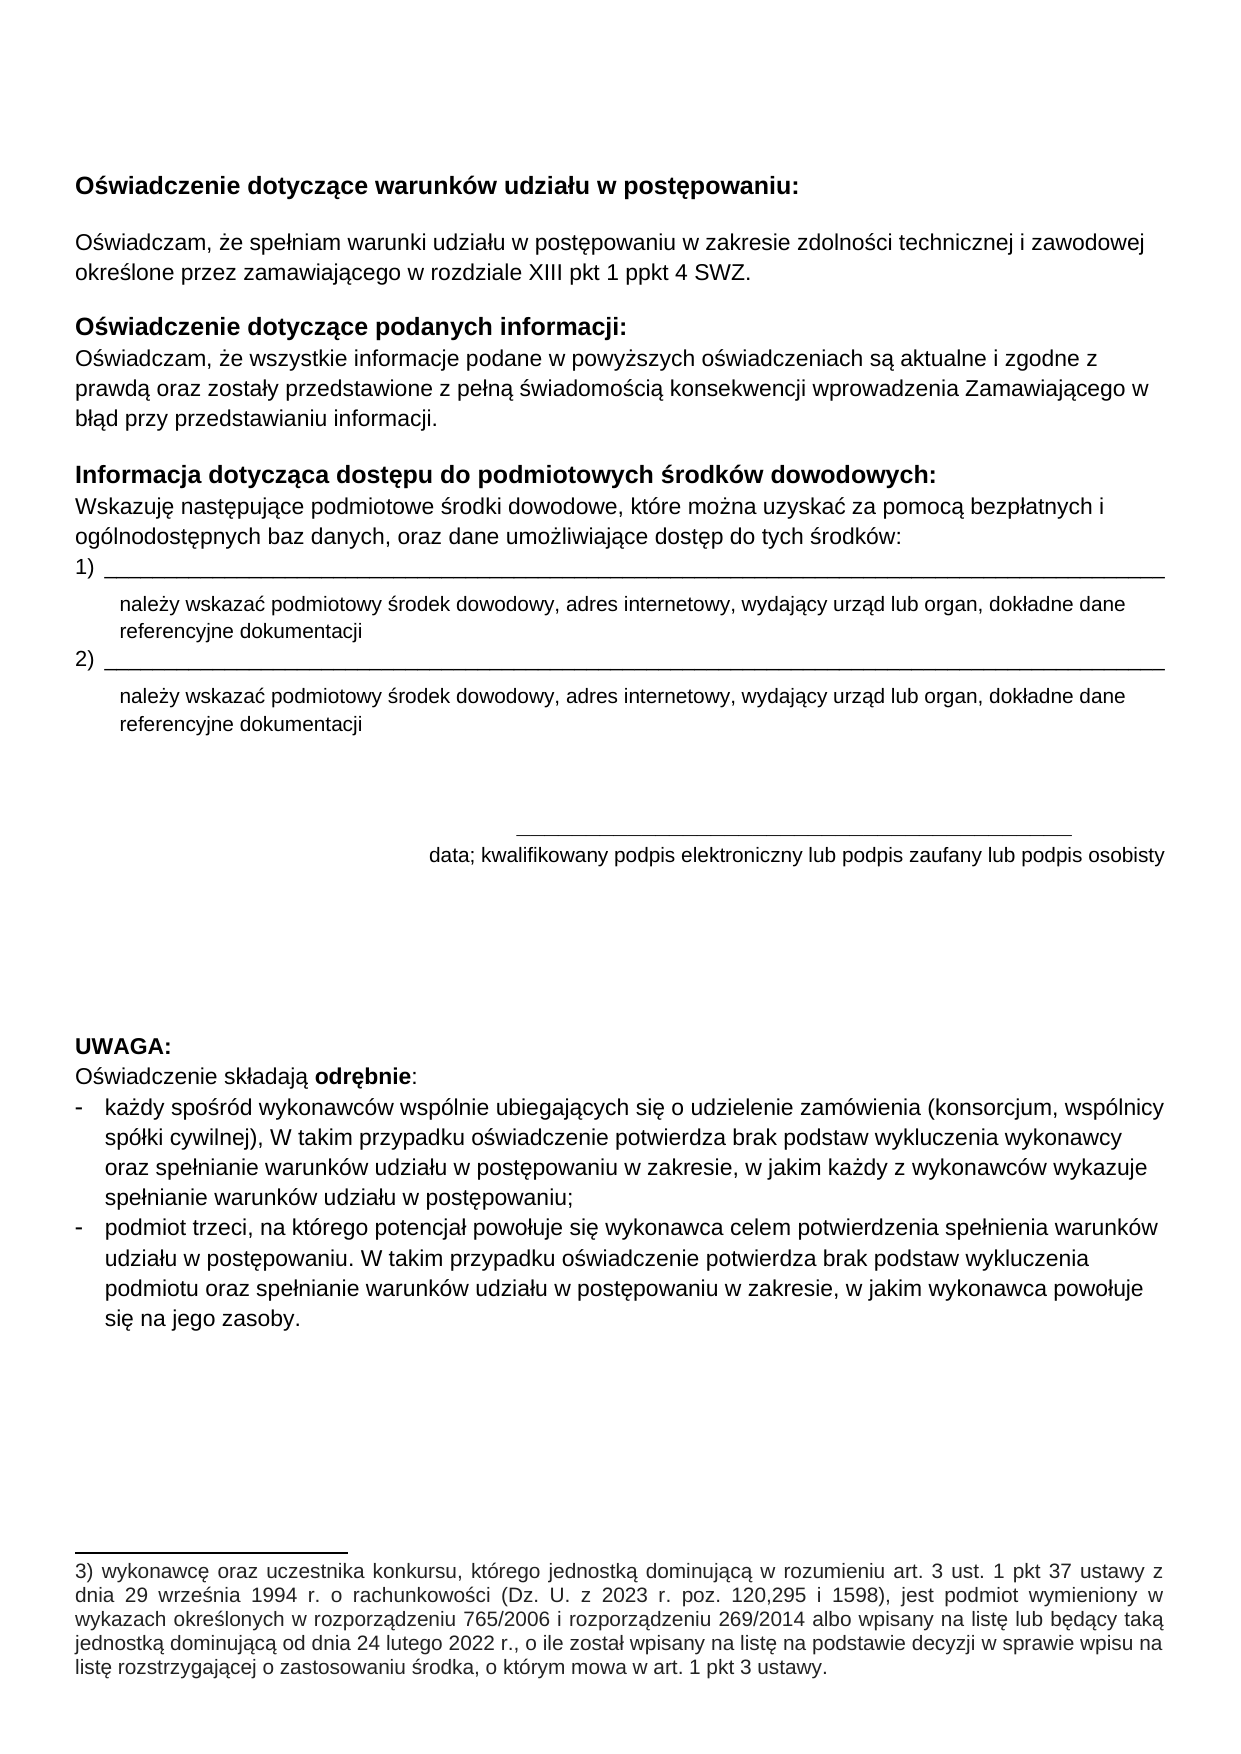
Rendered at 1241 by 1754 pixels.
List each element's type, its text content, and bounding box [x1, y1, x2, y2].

text ________________________________________ [518, 777, 1165, 839]
text Oświadczam, że spełniam warunki udziału w postępowaniu w zakresie zdolności technicznej i zawodowej określone przez zamawiającego w rozdziale XIII pkt 1 ppkt 4 SWZ. [75, 229, 1165, 286]
text data; kwalifikowany podpis elektroniczny lub podpis zaufany lub podpis osobisty [75, 843, 1165, 867]
text Wskazuję następujące podmiotowe środki dowodowe, które można uzyskać za pomocą bezpłatnych i ogólnodostępnych baz danych, oraz dane umożliwiające dostęp do tych środków: [75, 493, 1165, 550]
text Oświadczenie składają odrębnie: [75, 1063, 1165, 1089]
text należy wskazać podmiotowy środek dowodowy, adres internetowy, wydający urząd lub organ, dokładne dane referencyjne dokumentacji [119, 591, 1165, 643]
text Informacja dotycząca dostępu do podmiotowych środków dowodowych: [75, 460, 1165, 489]
text 1) [75, 553, 1165, 579]
list każdy spośród wykonawców wspólnie ubiegających się o udzielenie zamówienia (konsorcjum, wspólnicy spółki cywilnej), W takim przypadku oświadczenie potwierdza brak podstaw wykluczenia wykonawcy oraz spełnianie warunków udziału w postępowaniu w zakresie, w jakim każdy z wykonawców wykazuje spełnianie warunków udziału w postępowaniu; [75, 1093, 1165, 1210]
text Oświadczenie dotyczące warunków udziału w postępowaniu: [75, 171, 1165, 200]
text należy wskazać podmiotowy środek dowodowy, adres internetowy, wydający urząd lub organ, dokładne dane referencyjne dokumentacji [119, 684, 1165, 736]
list podmiot trzeci, na którego potencjał powołuje się wykonawca celem potwierdzenia spełnienia warunków udziału w postępowaniu. W takim przypadku oświadczenie potwierdza brak podstaw wykluczenia podmiotu oraz spełnianie warunków udziału w postępowaniu w zakresie, w jakim wykonawca powołuje się na jego zasoby. [75, 1214, 1165, 1331]
text 2) [75, 646, 1165, 672]
text Oświadczenie dotyczące podanych informacji: [75, 311, 1165, 340]
text Oświadczam, że wszystkie informacje podane w powyższych oświadczeniach są aktualne i zgodne z prawdą oraz zostały przedstawione z pełną świadomością konsekwencji wprowadzenia Zamawiającego w błąd przy przedstawianiu informacji. [75, 344, 1165, 431]
text UWAGA: [75, 1033, 1165, 1059]
